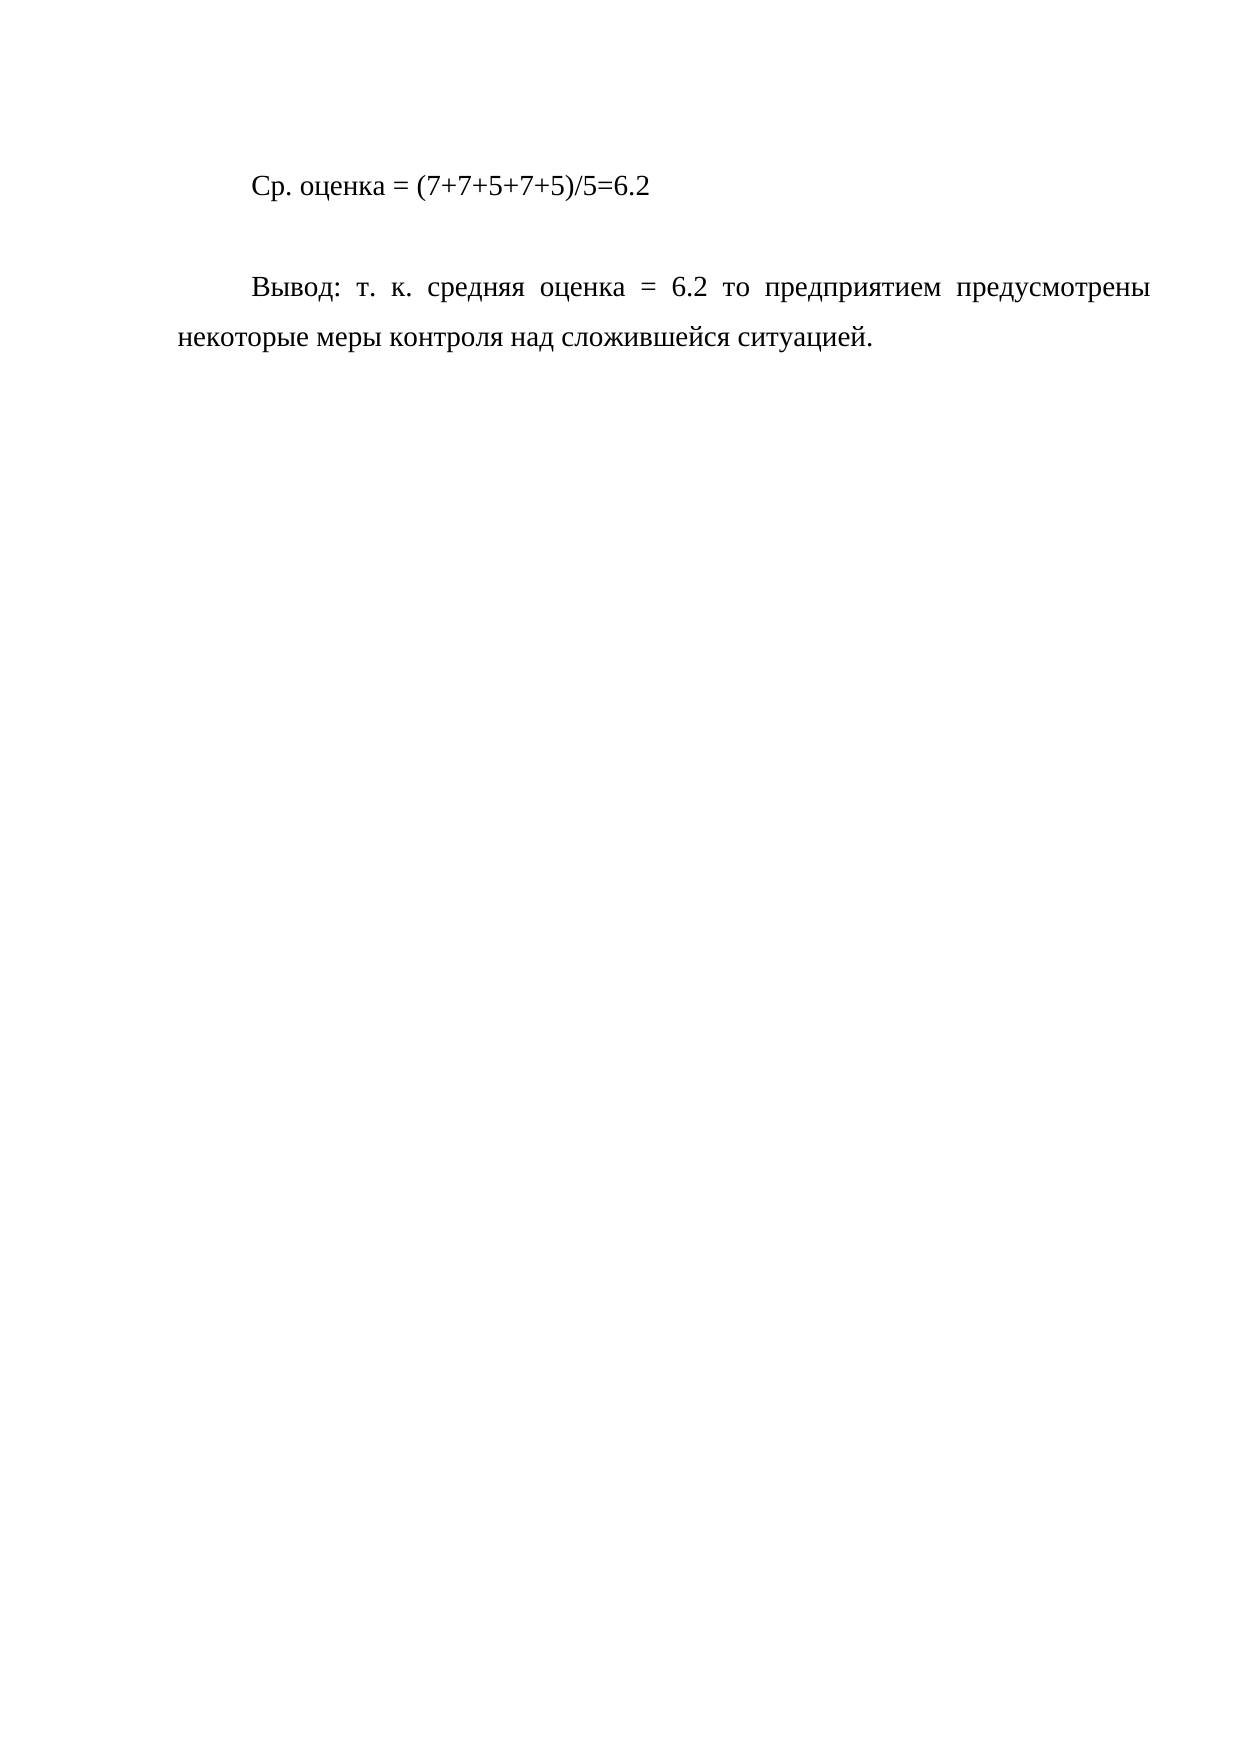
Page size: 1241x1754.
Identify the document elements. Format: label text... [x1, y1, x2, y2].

text Вывод: т. к. средняя оценка = 6.2 то предприятием предусмотрены некоторые меры контроля над сложившейся ситуацией. [177, 269, 1152, 353]
text Ср. оценка = (7+7+5+7+5)/5=6.2 [177, 168, 1152, 202]
